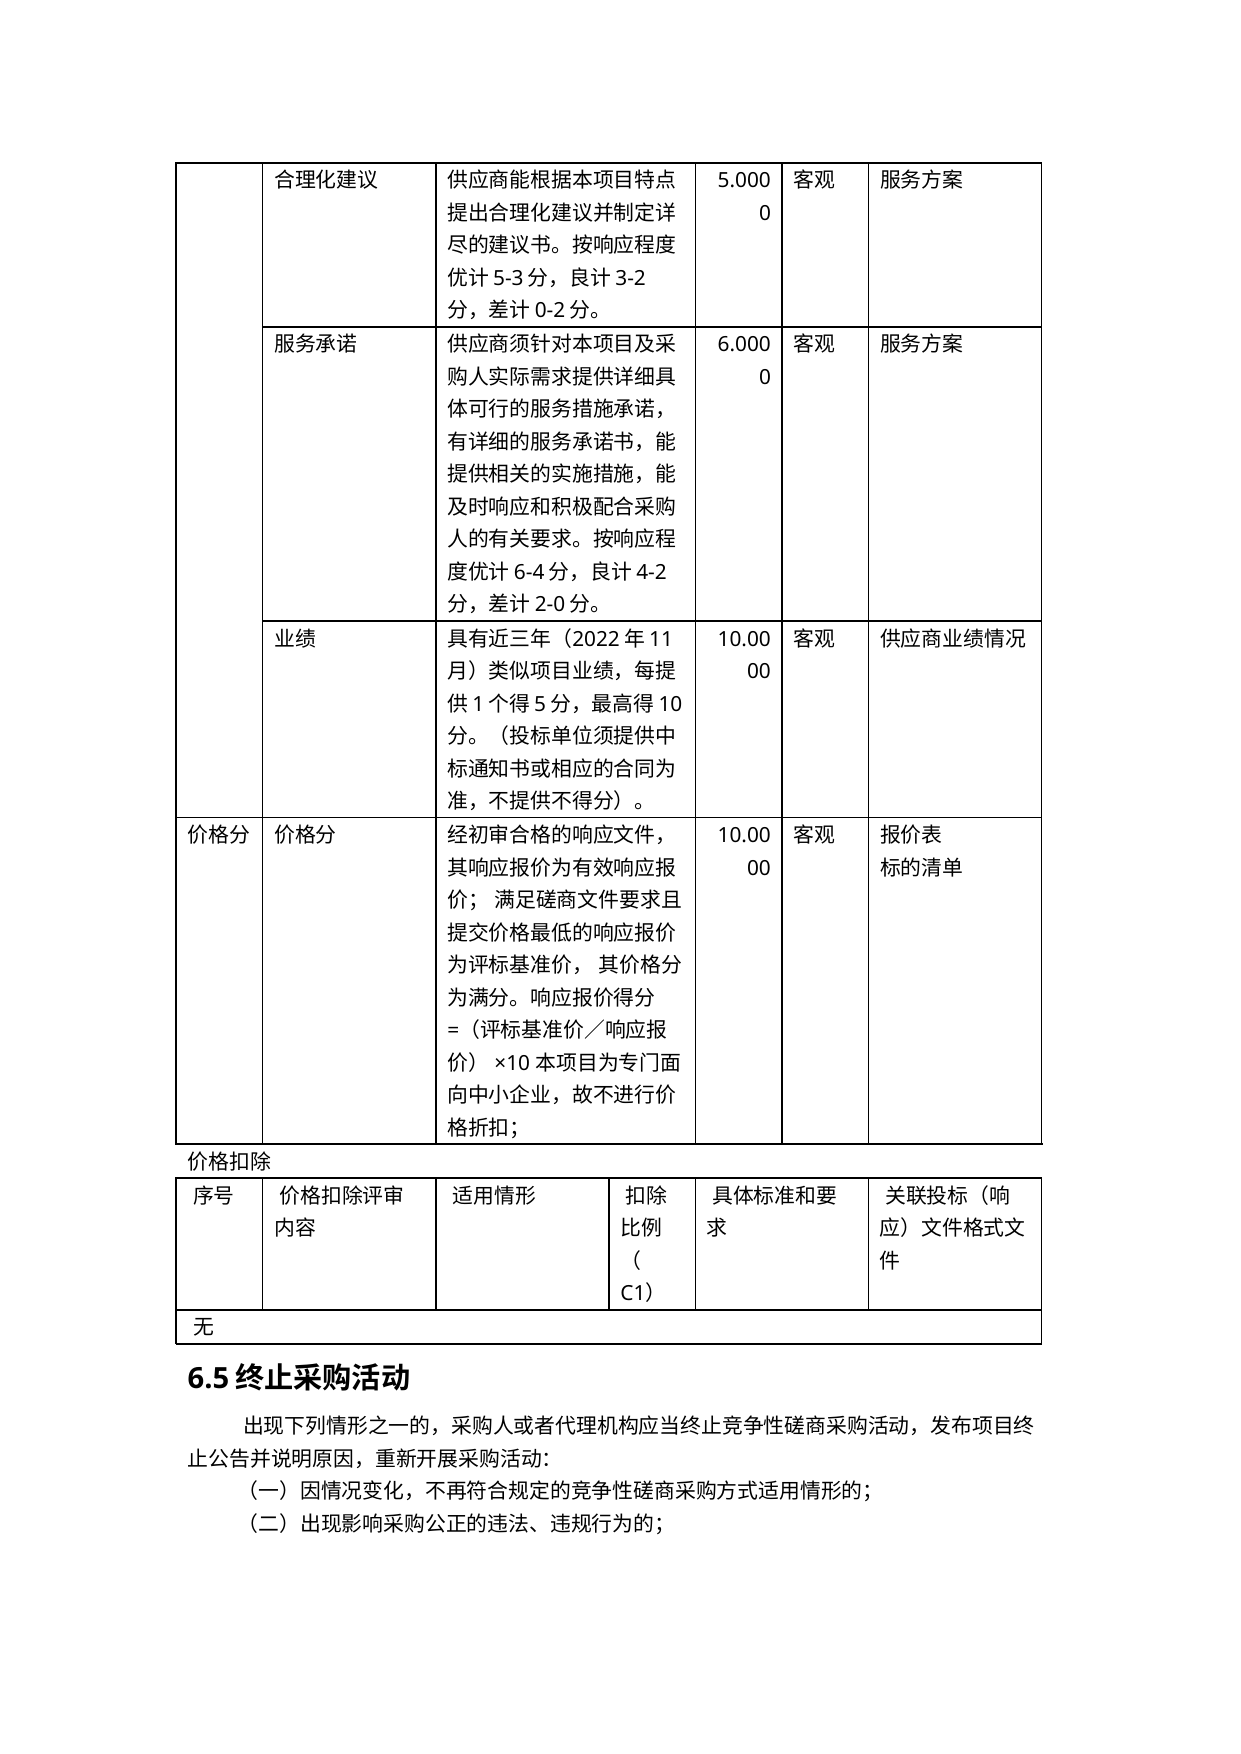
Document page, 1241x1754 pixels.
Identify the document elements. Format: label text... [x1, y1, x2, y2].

table_cell 价格分 [177, 818, 262, 1143]
table_header 具体标准和要求 [696, 1179, 868, 1309]
text 出现下列情形之一的，采购人或者代理机构应当终止竞争性磋商采购活动，发布项目终止公告并说明原因，重新开展采购活动： [187, 1409, 1053, 1474]
text （一）因情况变化，不再符合规定的竞争性磋商采购方式适用情形的； [187, 1474, 1053, 1507]
table_header 价格扣除评审内容 [263, 1179, 435, 1309]
table_cell 服务承诺 [263, 328, 435, 620]
table_cell 供应商须针对本项目及采购人实际需求提供详细具体可行的服务措施承诺，有详细的服务承诺书，能提供相关的实施措施，能及时响应和积极配合采购人的有关要求。按响应程度优计6-4分，良计4-2分，差计2-0分。 [437, 328, 695, 620]
table_cell 服务方案 [869, 164, 1041, 326]
table_cell 经初审合格的响应文件，其响应报价为有效响应报价； 满足磋商文件要求且提交价格最低的响应报价为评标基准价， 其价格分为满分。响应报价得分=（评标基准价／响应报价） ×10 本项目为专门面向中小企业，故不进行价格折扣； [437, 818, 695, 1143]
table_cell 服务方案 [869, 328, 1041, 620]
table_header 关联投标（响应）文件格式文件 [869, 1179, 1041, 1309]
table_cell 客观 [783, 328, 868, 620]
table_cell 客观 [783, 622, 868, 817]
table_cell 6.0000 [696, 328, 781, 620]
table_header 扣除比例（C1） [610, 1179, 695, 1309]
table_cell 具有近三年（2022年11月）类似项目业绩，每提供1个得5分，最高得10分。（投标单位须提供中标通知书或相应的合同为准，不提供不得分）。 [437, 622, 695, 817]
table_cell 客观 [783, 164, 868, 326]
table_cell 业绩 [263, 622, 435, 817]
table_cell 报价表 标的清单 [869, 818, 1041, 1143]
table_cell 10.0000 [696, 622, 781, 817]
table_cell 合理化建议 [263, 164, 435, 326]
text （二）出现影响采购公正的违法、违规行为的； [187, 1507, 1053, 1539]
table_header 序号 [177, 1179, 262, 1309]
table_cell 供应商能根据本项目特点提出合理化建议并制定详尽的建议书。按响应程度优计5-3分，良计3-2分，差计0-2分。 [437, 164, 695, 326]
table_cell 无 [177, 1311, 1041, 1343]
table_cell 客观 [783, 818, 868, 1143]
table_header 适用情形 [437, 1179, 608, 1309]
table_cell 供应商业绩情况 [869, 622, 1041, 817]
text 价格扣除 [187, 1145, 1053, 1177]
text 6.5终止采购活动 [187, 1344, 1053, 1409]
table_cell 10.0000 [696, 818, 781, 1143]
table_cell 价格分 [263, 818, 435, 1143]
table_cell 5.0000 [696, 164, 781, 326]
